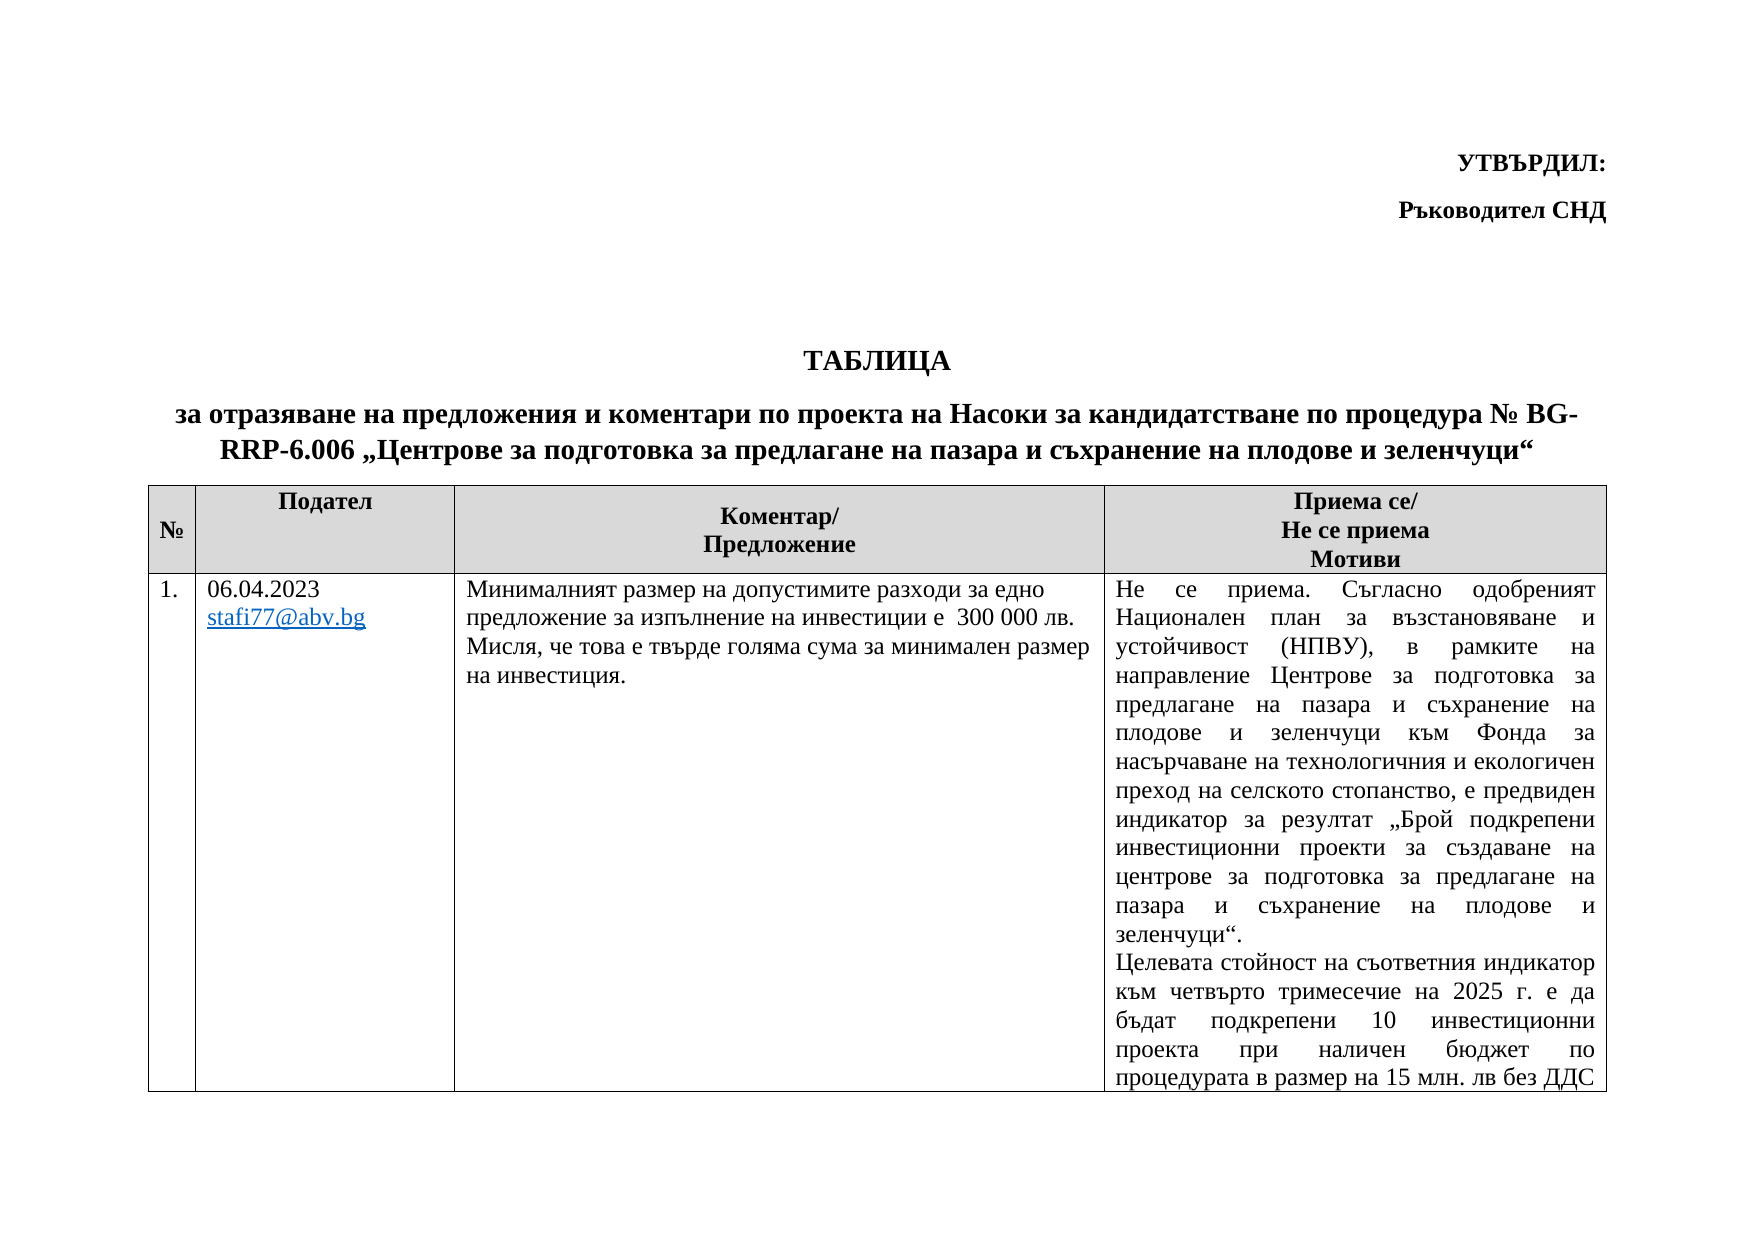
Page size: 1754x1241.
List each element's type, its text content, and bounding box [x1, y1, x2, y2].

text ТАБЛИЦА [148, 343, 1606, 377]
text за отразяване на предложения и коментари по проекта на Насоки за кандидатстване по процедура № BG-RRP-6.006 „Центрове за подготовка за предлагане на пазара и съхранение на плодове и зеленчуци“ [148, 396, 1606, 466]
text УТВЪРДИЛ: [148, 148, 1606, 176]
table_header Коментар/ Предложение [455, 486, 1104, 573]
text Ръководител СНД [148, 195, 1606, 224]
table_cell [196, 574, 454, 1091]
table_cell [455, 574, 1104, 1091]
table_cell 1. [149, 574, 195, 1091]
table_header № [149, 486, 195, 573]
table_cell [1105, 574, 1606, 1091]
table_header Подател [196, 486, 454, 573]
table_header Приема се/ Не се приема Мотиви [1105, 486, 1606, 573]
